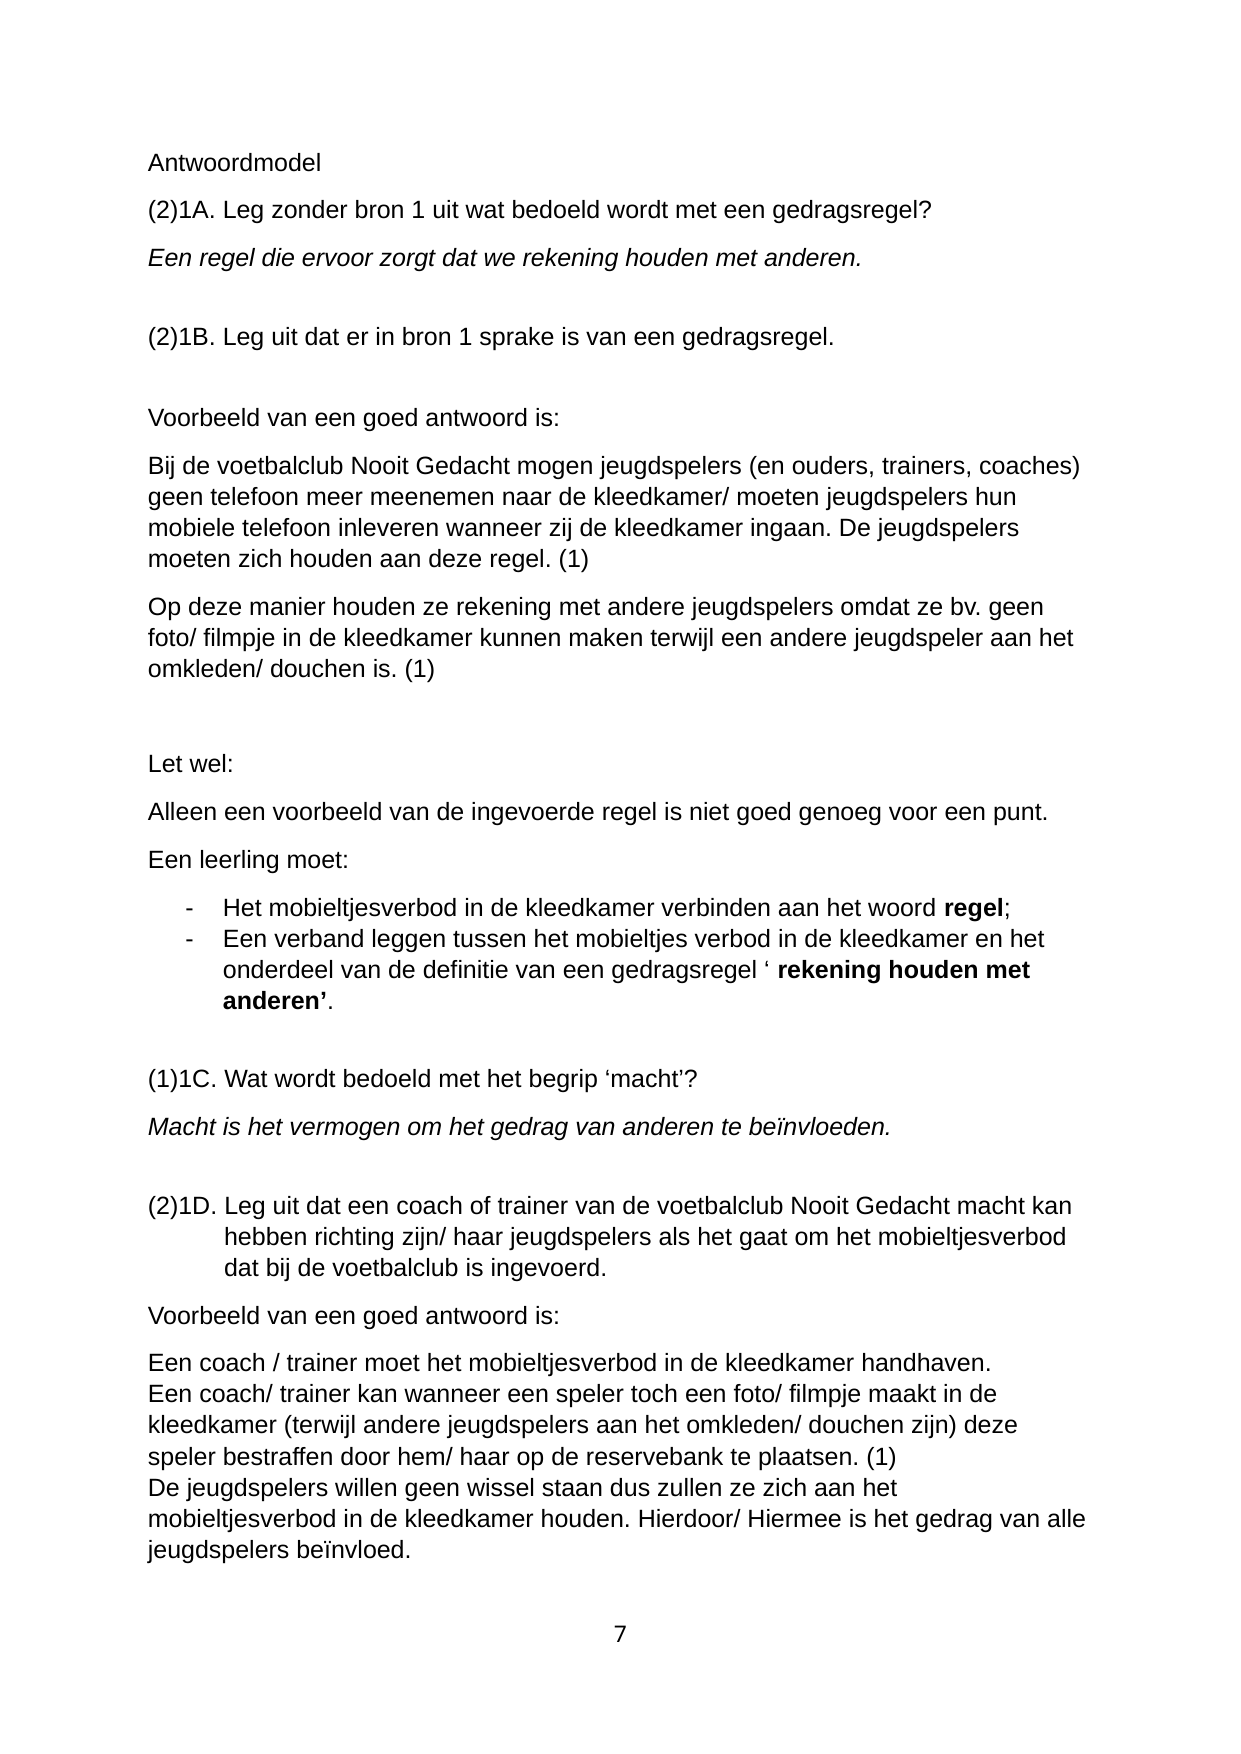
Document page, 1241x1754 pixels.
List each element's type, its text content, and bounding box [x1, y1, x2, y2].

text Een leerling moet: [148, 845, 1093, 874]
text Op deze manier houden ze rekening met andere jeugdspelers omdat ze bv. geen foto/ filmpje in de kleedkamer kunnen maken terwijl een andere jeugdspeler aan het omkleden/ douchen is. (1) [148, 592, 1093, 683]
text Macht is het vermogen om het gedrag van anderen te beïnvloeden. [148, 1112, 1093, 1141]
text Alleen een voorbeeld van de ingevoerde regel is niet goed genoeg voor een punt. [148, 797, 1093, 826]
text (2)1D. Leg uit dat een coach of trainer van de voetbalclub Nooit Gedacht macht kan hebben richting zijn/ haar jeugdspelers als het gaat om het mobieltjesverbod dat bij de voetbalclub is ingevoerd. [148, 1160, 1093, 1282]
text Antwoordmodel [148, 148, 1093, 176]
text Een regel die ervoor zorgt dat we rekening houden met anderen. [148, 243, 1093, 272]
text (2)1B. Leg uit dat er in bron 1 sprake is van een gedragsregel. [148, 291, 1093, 384]
list Een verband leggen tussen het mobieltjes verbod in de kleedkamer en het onderdeel van de definitie van een gedragsregel ‘ rekening houden met anderen’. [185, 924, 1093, 1014]
text (2)1A. Leg zonder bron 1 uit wat bedoeld wordt met een gedragsregel? [148, 195, 1093, 224]
text Een coach / trainer moet het mobieltjesverbod in de kleedkamer handhaven. Een coach/ trainer kan wanneer een speler toch een foto/ filmpje maakt in de kleedkamer (terwijl andere jeugdspelers aan het omkleden/ douchen zijn) deze speler bestraffen door hem/ haar op de reservebank te plaatsen. (1) De jeugdspelers willen geen wissel staan dus zullen ze zich aan het mobieltjesverbod in de kleedkamer houden. Hierdoor/ Hiermee is het gedrag van alle jeugdspelers beïnvloed. [148, 1348, 1093, 1563]
text Bij de voetbalclub Nooit Gedacht mogen jeugdspelers (en ouders, trainers, coaches) geen telefoon meer meenemen naar de kleedkamer/ moeten jeugdspelers hun mobiele telefoon inleveren wanneer zij de kleedkamer ingaan. De jeugdspelers moeten zich houden aan deze regel. (1) [148, 451, 1093, 573]
text Let wel: [148, 749, 1093, 778]
text Voorbeeld van een goed antwoord is: [148, 1301, 1093, 1329]
list Het mobieltjesverbod in de kleedkamer verbinden aan het woord regel; [185, 893, 1093, 921]
text (1)1C. Wat wordt bedoeld met het begrip ‘macht’? [148, 1033, 1093, 1093]
text Voorbeeld van een goed antwoord is: [148, 403, 1093, 432]
